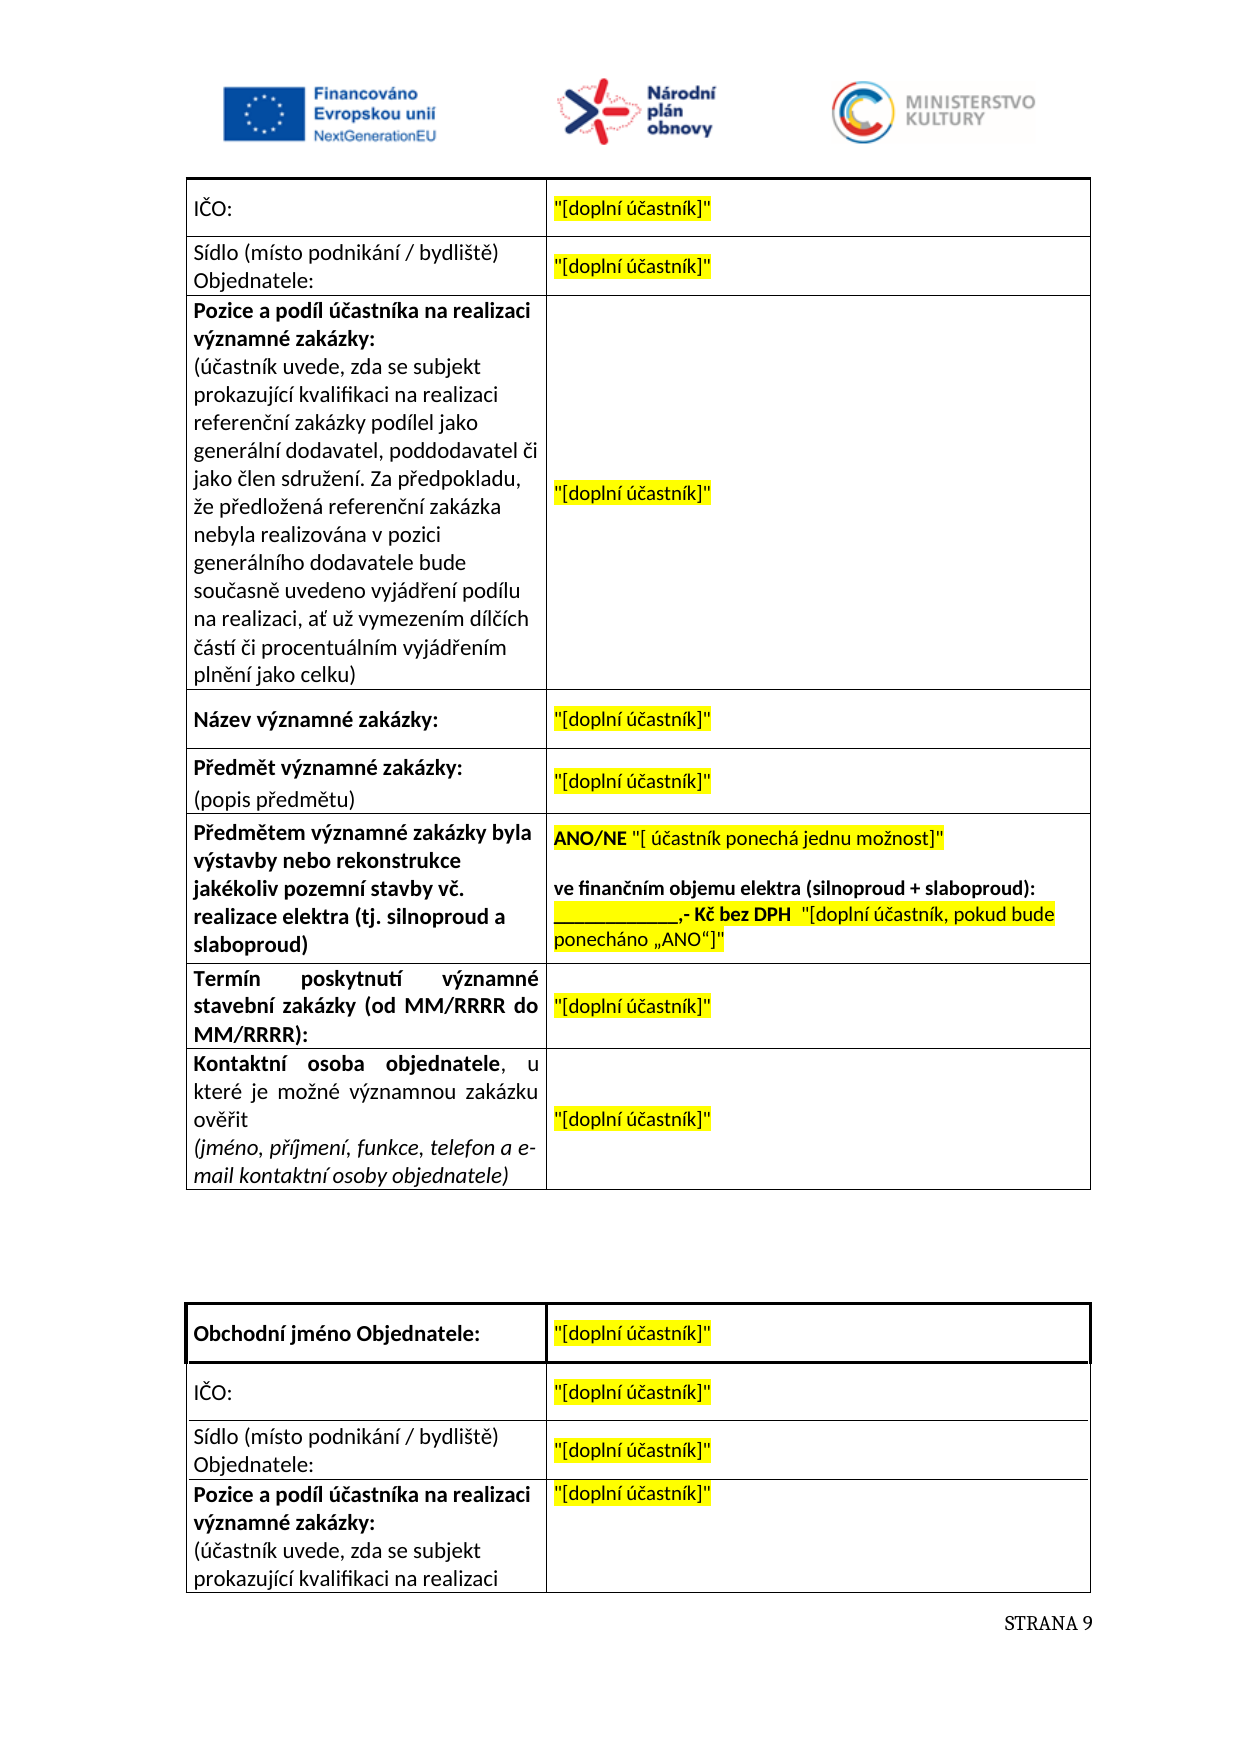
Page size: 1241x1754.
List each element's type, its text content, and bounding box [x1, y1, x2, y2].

table_header Obchodní jméno Objednatele: [188, 1305, 545, 1361]
table_cell "[doplní účastník]" [547, 180, 1090, 236]
table_cell "[doplní účastník]" [547, 1479, 1090, 1592]
table_cell "[doplní účastník]" [547, 749, 1090, 813]
table_cell "[doplní účastník]" [547, 1420, 1090, 1479]
table_cell Název významné zakázky: [187, 690, 546, 748]
table_cell "[doplní účastník]" [547, 1361, 1090, 1420]
table_cell IČO: [187, 180, 546, 236]
table_cell "[doplní účastník]" [547, 296, 1090, 689]
table_cell Sídlo (místo podnikání / bydliště) Objednatele: [187, 1420, 546, 1479]
table_cell "[doplní účastník]" [547, 964, 1090, 1048]
picture [177, 56, 1093, 169]
table_cell Sídlo (místo podnikání / bydliště) Objednatele: [187, 237, 546, 295]
table_cell "[doplní účastník]" [547, 690, 1090, 748]
table_header "[doplní účastník]" [548, 1305, 1089, 1361]
table_cell IČO: [187, 1362, 546, 1420]
table_cell "[doplní účastník]" [547, 237, 1090, 295]
table_cell Předmětem významné zakázky byla výstavby nebo rekonstrukce jakékoliv pozemní stavby vč. realizace elektra (tj. silnoproud a slaboproud) [187, 814, 546, 963]
table_cell "[doplní účastník]" [547, 1049, 1090, 1189]
table_cell Kontaktní osoba objednatele, u které je možné významnou zakázku ověřit (jméno, příjmení, funkce, telefon a e-mail kontaktní osoby objednatele) [187, 1049, 546, 1189]
table_cell Předmět významné zakázky: (popis předmětu) [187, 749, 546, 813]
table_cell ANO/NE "[ účastník ponechá jednu možnost]" ve finančním objemu elektra (silnoproud + slaboproud): ____________,- Kč bez DPH "[doplní účastník, pokud bude ponecháno „ANO“]" [547, 814, 1090, 963]
table_cell Termín poskytnutí významné stavební zakázky (od MM/RRRR do MM/RRRR): [187, 964, 546, 1048]
